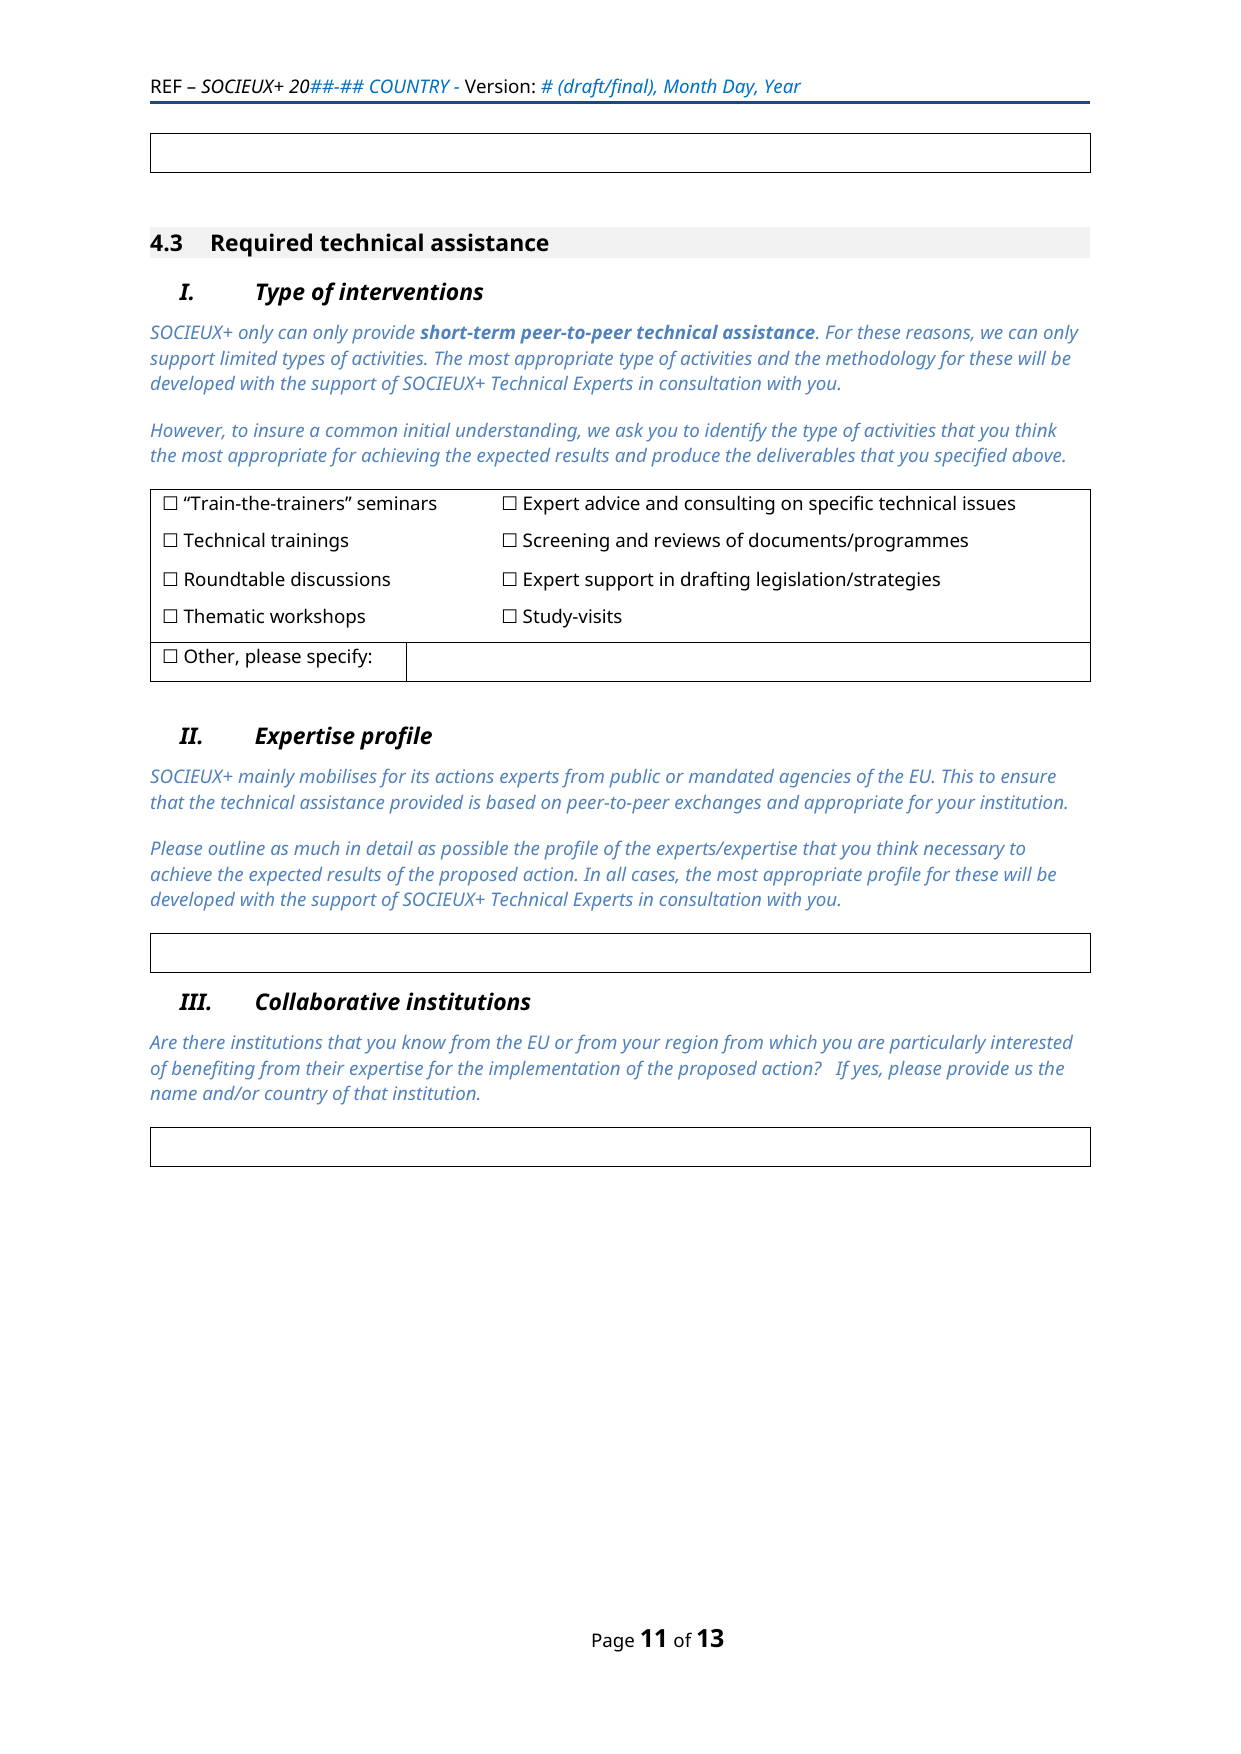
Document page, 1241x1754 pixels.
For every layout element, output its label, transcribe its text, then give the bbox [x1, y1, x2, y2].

text SOCIEUX+ only can only provide short-term peer-to-peer technical assistance. For these reasons, we can only support limited types of activities. The most appropriate type of activities and the methodology for these will be developed with the support of SOCIEUX+ Technical Experts in consultation with you. [150, 319, 1090, 396]
table_header [151, 134, 1090, 172]
subtitle Type of interventions [179, 276, 1090, 307]
table_header Expert advice and consulting on specific technical issues Screening and reviews of documents/programmes Expert support in drafting legislation/strategies Study-visits [490, 490, 1090, 642]
subtitle Expertise profile [179, 720, 1090, 751]
table_header “Train-the-trainers” seminars Technical trainings Roundtable discussions Thematic workshops [151, 490, 490, 642]
text However, to insure a common initial understanding, we ask you to identify the type of activities that you think the most appropriate for achieving the expected results and produce the deliverables that you specified above. [150, 417, 1090, 468]
subtitle Collaborative institutions [179, 986, 1090, 1017]
text Are there institutions that you know from the EU or from your region from which you are particularly interested of benefiting from their expertise for the implementation of the proposed action? If yes, please provide us the name and/or country of that institution. [150, 1029, 1090, 1106]
table_cell [407, 643, 1090, 681]
subtitle Required technical assistance [150, 227, 1090, 258]
text Please outline as much in detail as possible the profile of the experts/expertise that you think necessary to achieve the expected results of the proposed action. In all cases, the most appropriate profile for these will be developed with the support of SOCIEUX+ Technical Experts in consultation with you. [150, 836, 1090, 912]
table_header [151, 934, 1090, 972]
text SOCIEUX+ mainly mobilises for its actions experts from public or mandated agencies of the EU. This to ensure that the technical assistance provided is based on peer-to-peer exchanges and appropriate for your institution. [150, 764, 1090, 815]
table_header [151, 1128, 1090, 1166]
table_cell Other, please specify: [151, 643, 406, 681]
